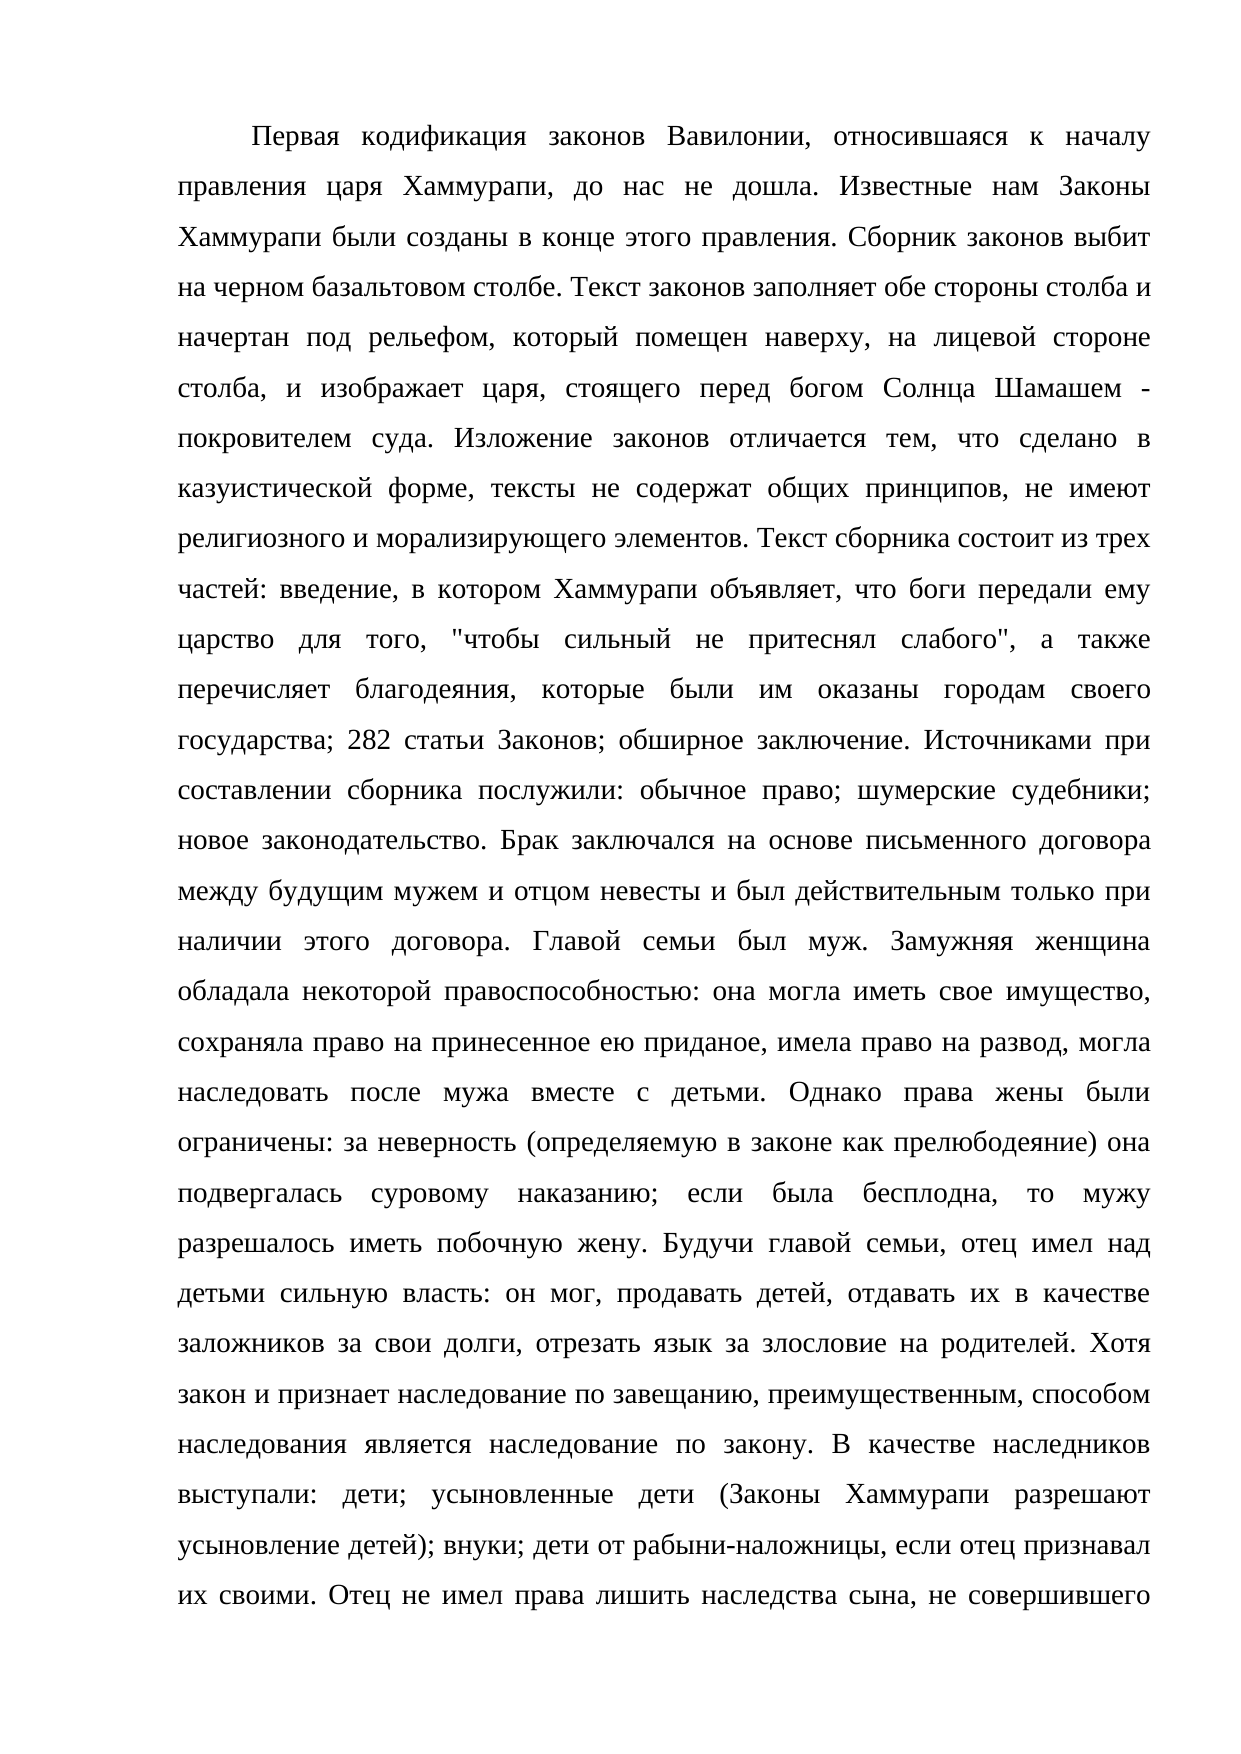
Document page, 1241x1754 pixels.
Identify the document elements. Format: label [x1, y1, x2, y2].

text [177, 118, 1152, 1611]
